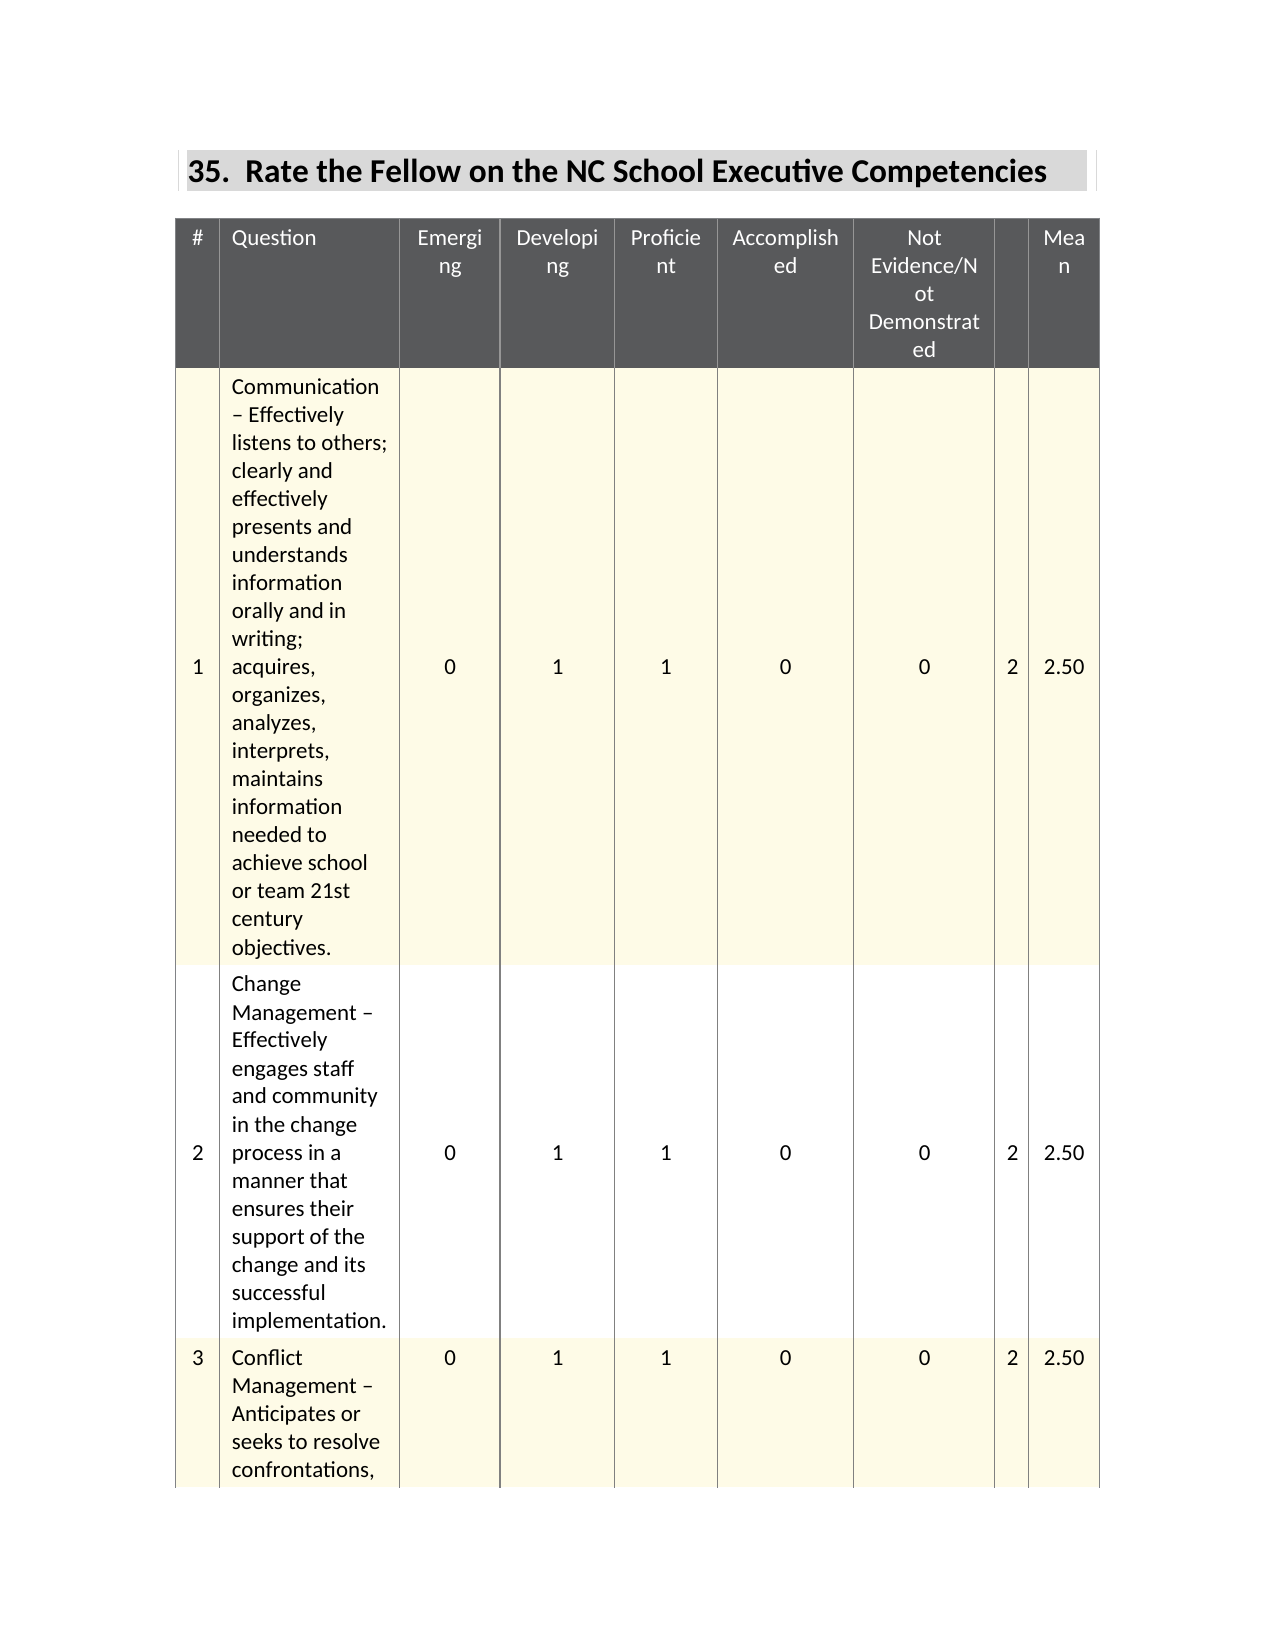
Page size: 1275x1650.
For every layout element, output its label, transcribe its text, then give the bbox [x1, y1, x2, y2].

table_header Question [220, 219, 399, 368]
table_cell 3 [176, 1338, 219, 1487]
table_cell 0 [718, 368, 853, 965]
table_cell 1 [615, 368, 717, 965]
text 35. Rate the Fellow on the NC School Executive Competencies [187, 150, 1087, 191]
table_header Developing [501, 219, 614, 368]
table_cell 1 [501, 1338, 614, 1487]
table_cell 1 [501, 965, 614, 1338]
table_header # [176, 219, 219, 368]
table_cell 0 [854, 368, 994, 965]
table_cell 2.50 [1029, 965, 1099, 1338]
table_cell 0 [400, 965, 499, 1338]
table_cell 0 [718, 1338, 853, 1487]
table_cell 0 [718, 965, 853, 1338]
table_cell 2.50 [1029, 1338, 1099, 1487]
table_cell 0 [854, 965, 994, 1338]
table_header Mean [1029, 219, 1099, 368]
table_cell Communication – Effectively listens to others; clearly and effectively presents and understands information orally and in writing; acquires, organizes, analyzes, interprets, maintains information needed to achieve school or team 21st century objectives. [220, 368, 399, 965]
table_header Proficient [615, 219, 717, 368]
table_cell 2 [995, 368, 1028, 965]
table_cell 1 [615, 965, 717, 1338]
table_cell 1 [615, 1338, 717, 1487]
table_header [995, 219, 1028, 368]
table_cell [220, 1338, 399, 1487]
table_cell 2 [995, 1338, 1028, 1487]
table_cell 0 [854, 1338, 994, 1487]
table_cell 1 [501, 368, 614, 965]
table_header Not Evidence/Not Demonstrated [854, 219, 994, 368]
table_cell 0 [400, 1338, 499, 1487]
table_cell 2 [176, 965, 219, 1338]
table_header Accomplished [718, 219, 853, 368]
table_cell 0 [400, 368, 499, 965]
table_cell 2 [995, 965, 1028, 1338]
table_cell 2.50 [1029, 368, 1099, 965]
table_cell Change Management – Effectively engages staff and community in the change process in a manner that ensures their support of the change and its successful implementation. [220, 965, 399, 1338]
table_header Emerging [400, 219, 499, 368]
table_cell 1 [176, 368, 219, 965]
